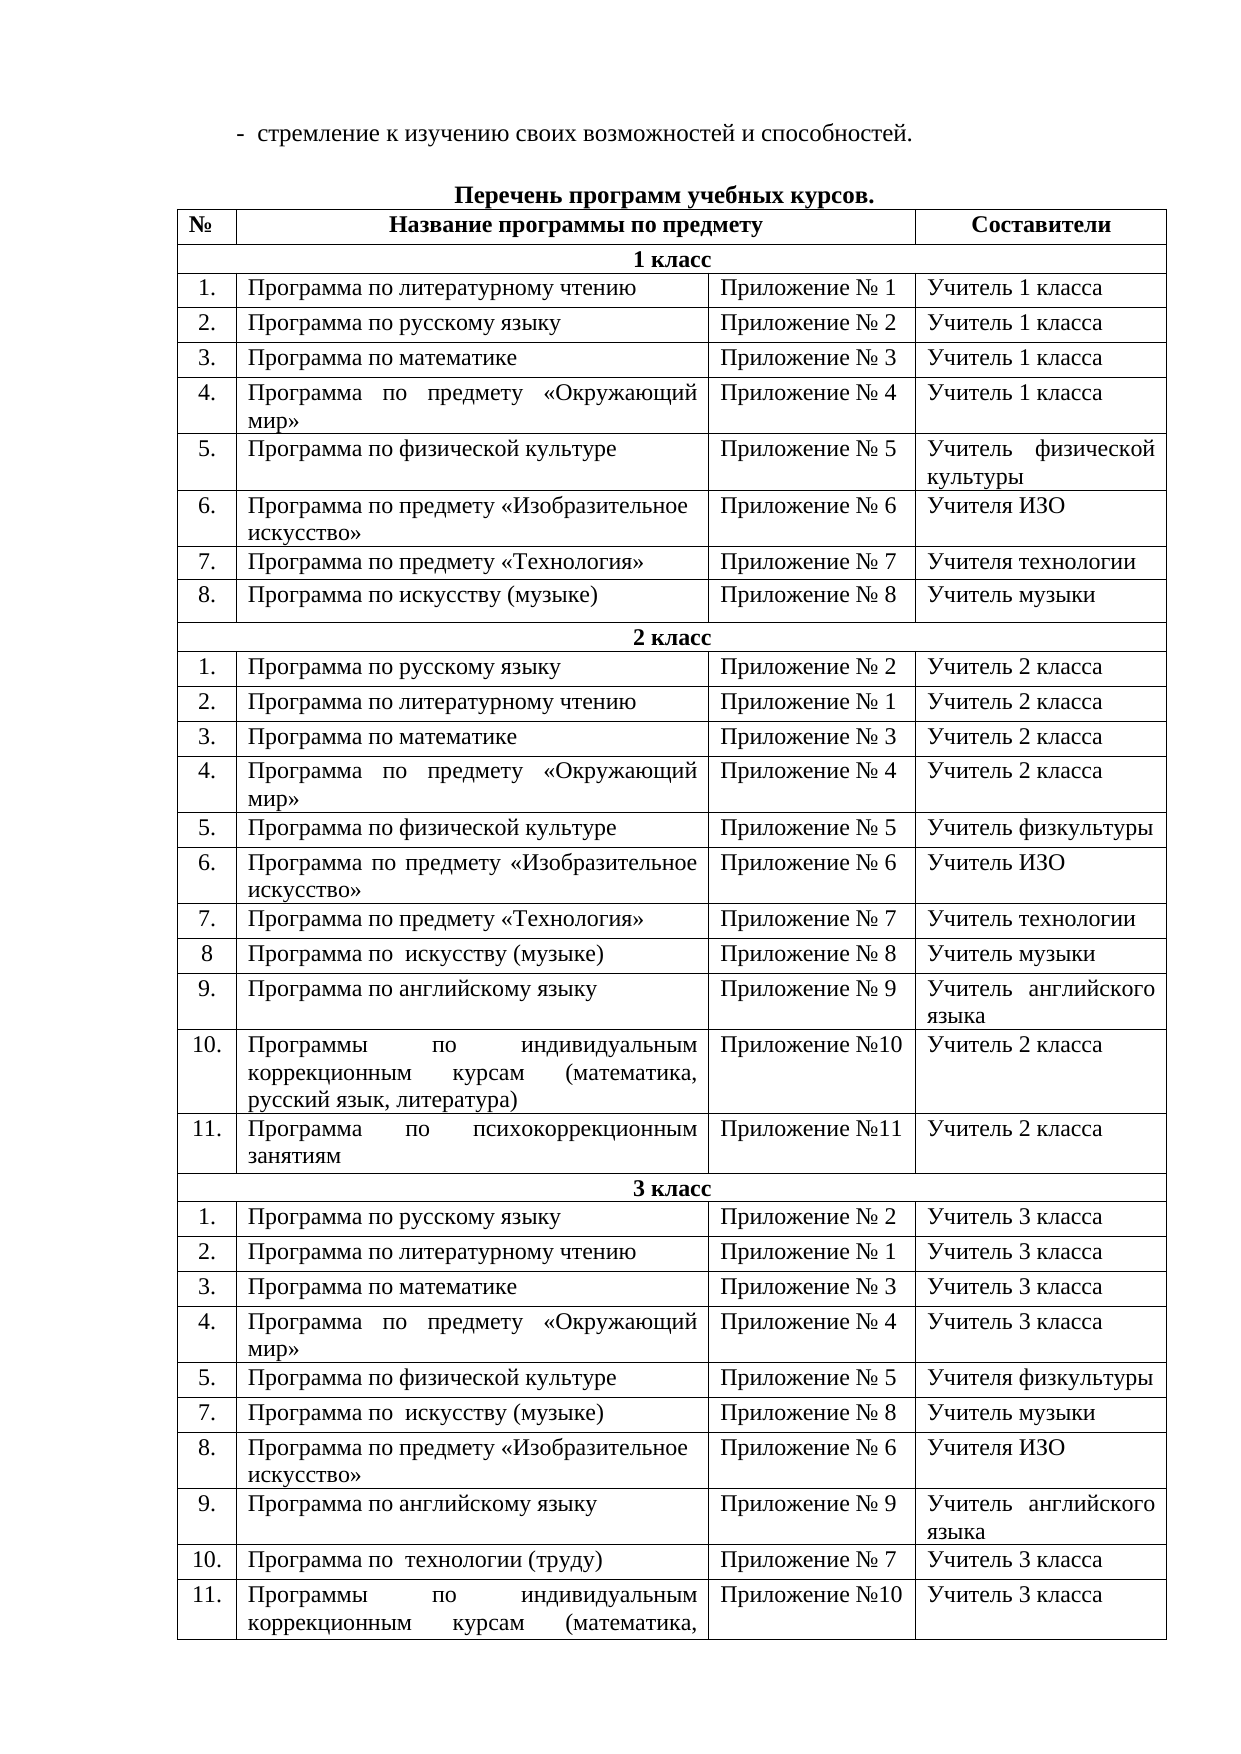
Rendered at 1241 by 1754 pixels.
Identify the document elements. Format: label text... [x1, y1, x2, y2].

table_cell Приложение №11 [709, 1114, 915, 1172]
table_cell Программа по литературному чтению [237, 1237, 708, 1271]
table_cell Приложение № 5 [709, 813, 915, 847]
table_cell 1. [178, 652, 236, 686]
table_cell Учитель 2 класса [916, 1114, 1166, 1172]
table_cell Программа по предмету «Технология» [237, 904, 708, 938]
table_cell Приложение № 4 [709, 378, 915, 433]
table_cell Учитель 2 класса [916, 757, 1166, 812]
table_cell Учитель музыки [916, 1398, 1166, 1432]
table_cell Приложение № 5 [709, 434, 915, 489]
table_cell Приложение № 5 [709, 1363, 915, 1397]
table_cell Приложение № 1 [709, 274, 915, 307]
table_cell 8. [178, 1433, 236, 1488]
table_cell Приложение № 2 [709, 652, 915, 686]
table_cell Учитель 3 класса [916, 1307, 1166, 1362]
table_cell 7. [178, 547, 236, 579]
table_cell Учителя ИЗО [916, 1433, 1166, 1488]
table_cell Приложение № 6 [709, 1433, 915, 1488]
table_cell Приложение № 2 [709, 308, 915, 342]
table_header Составители [916, 210, 1166, 243]
table_cell Программа по предмету «Технология» [237, 547, 708, 579]
table_cell 1 класс [178, 245, 1166, 272]
table_cell 9. [178, 1489, 236, 1544]
table_cell 4. [178, 757, 236, 812]
table_cell Учитель 2 класса [916, 1030, 1166, 1113]
table_header Название программы по предмету [237, 210, 915, 243]
table_cell Программа по литературному чтению [237, 687, 708, 721]
table_cell Программа по предмету «Окружающий мир» [237, 378, 708, 433]
table_cell Учитель 3 класса [916, 1202, 1166, 1236]
table_cell Учитель 3 класса [916, 1272, 1166, 1306]
table_cell Программа по предмету «Окружающий мир» [237, 757, 708, 812]
table_cell Учитель 3 класса [916, 1580, 1166, 1639]
table_cell Программа по русскому языку [237, 308, 708, 342]
table_cell 6. [178, 848, 236, 903]
table_cell Приложение № 3 [709, 722, 915, 756]
table_cell Программы по индивидуальным коррекционным курсам (математика, русский язык, литература) [237, 1030, 708, 1113]
table_cell Программа по физической культуре [237, 813, 708, 847]
table_cell Приложение № 2 [709, 1202, 915, 1236]
table_cell Программа по английскому языку [237, 1489, 708, 1544]
table_cell 3. [178, 343, 236, 377]
table_cell Программа по математике [237, 343, 708, 377]
table_cell Учителя физкультуры [916, 1363, 1166, 1397]
table_cell Учителя ИЗО [916, 491, 1166, 546]
table_cell Приложение № 9 [709, 1489, 915, 1544]
table_cell Учитель 1 класса [916, 378, 1166, 433]
table_cell 7. [178, 1398, 236, 1432]
table_cell Программа по искусству (музыке) [237, 580, 708, 622]
table_cell 1. [178, 274, 236, 307]
table_cell Программа по предмету «Изобразительное искусство» [237, 848, 708, 903]
table_cell 5. [178, 434, 236, 489]
table_cell 11. [178, 1580, 236, 1639]
text - стремление к изучению своих возможностей и способностей. [177, 118, 1146, 147]
table_cell 10. [178, 1545, 236, 1579]
table_cell Программа по русскому языку [237, 652, 708, 686]
text Перечень программ учебных курсов. [177, 180, 1152, 209]
table_cell Приложение № 8 [709, 580, 915, 622]
table_cell Учитель 3 класса [916, 1237, 1166, 1271]
table_cell Учитель физкультуры [916, 813, 1166, 847]
table_cell Программа по физической культуре [237, 434, 708, 489]
table_cell Программа по искусству (музыке) [237, 1398, 708, 1432]
table_cell 3. [178, 722, 236, 756]
table_cell Приложение № 8 [709, 939, 915, 973]
table_cell Приложение № 7 [709, 1545, 915, 1579]
table_header № [178, 210, 236, 243]
table_cell Учителя технологии [916, 547, 1166, 579]
table_cell 2. [178, 1237, 236, 1271]
table_cell Программа по искусству (музыке) [237, 939, 708, 973]
table_cell Учитель музыки [916, 939, 1166, 973]
table_cell Учитель 2 класса [916, 687, 1166, 721]
table_cell Учитель 1 класса [916, 343, 1166, 377]
table_cell 10. [178, 1030, 236, 1113]
table_cell Учитель ИЗО [916, 848, 1166, 903]
table_cell Приложение № 1 [709, 1237, 915, 1271]
table_cell Программа по предмету «Изобразительное искусство» [237, 491, 708, 546]
table_cell 8. [178, 580, 236, 622]
table_cell Учитель английского языка [916, 1489, 1166, 1544]
table_cell Учитель 2 класса [916, 652, 1166, 686]
table_cell Учитель музыки [916, 580, 1166, 622]
table_cell Программа по математике [237, 722, 708, 756]
table_cell Приложение № 9 [709, 974, 915, 1029]
table_cell 9. [178, 974, 236, 1029]
table_cell 8 [178, 939, 236, 973]
table_cell 6. [178, 491, 236, 546]
table_cell Приложение № 4 [709, 757, 915, 812]
table_cell Приложение № 7 [709, 904, 915, 938]
table_cell Приложение № 7 [709, 547, 915, 579]
table_cell Приложение № 6 [709, 848, 915, 903]
table_cell 1. [178, 1202, 236, 1236]
table_cell Программа по английскому языку [237, 974, 708, 1029]
table_cell Учитель английского языка [916, 974, 1166, 1029]
table_cell Программа по предмету «Изобразительное искусство» [237, 1433, 708, 1488]
table_cell 11. [178, 1114, 236, 1172]
table_cell Приложение № 6 [709, 491, 915, 546]
table_cell Учитель 1 класса [916, 274, 1166, 307]
table_cell 5. [178, 813, 236, 847]
table_cell Приложение № 3 [709, 1272, 915, 1306]
table_cell Программа по предмету «Окружающий мир» [237, 1307, 708, 1362]
table_cell Учитель 1 класса [916, 308, 1166, 342]
table_cell 3. [178, 1272, 236, 1306]
table_cell Программа по физической культуре [237, 1363, 708, 1397]
table_cell Программа по русскому языку [237, 1202, 708, 1236]
table_cell 3 класс [178, 1174, 1166, 1201]
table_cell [237, 1580, 708, 1639]
table_cell 2 класс [178, 623, 1166, 651]
table_cell Приложение № 4 [709, 1307, 915, 1362]
table_cell Приложение № 1 [709, 687, 915, 721]
table_cell 2. [178, 687, 236, 721]
table_cell Приложение №10 [709, 1030, 915, 1113]
table_cell Учитель 2 класса [916, 722, 1166, 756]
table_cell Программа по технологии (труду) [237, 1545, 708, 1579]
table_cell 4. [178, 1307, 236, 1362]
table_cell 7. [178, 904, 236, 938]
table_cell Приложение № 3 [709, 343, 915, 377]
table_cell Приложение № 8 [709, 1398, 915, 1432]
table_cell Программа по психокоррекционным занятиям [237, 1114, 708, 1172]
table_cell 2. [178, 308, 236, 342]
table_cell 5. [178, 1363, 236, 1397]
table_cell Учитель физической культуры [916, 434, 1166, 489]
table_cell Приложение №10 [709, 1580, 915, 1639]
table_cell Учитель технологии [916, 904, 1166, 938]
table_cell 4. [178, 378, 236, 433]
table_cell Учитель 3 класса [916, 1545, 1166, 1579]
table_cell Программа по литературному чтению [237, 274, 708, 307]
table_cell Программа по математике [237, 1272, 708, 1306]
